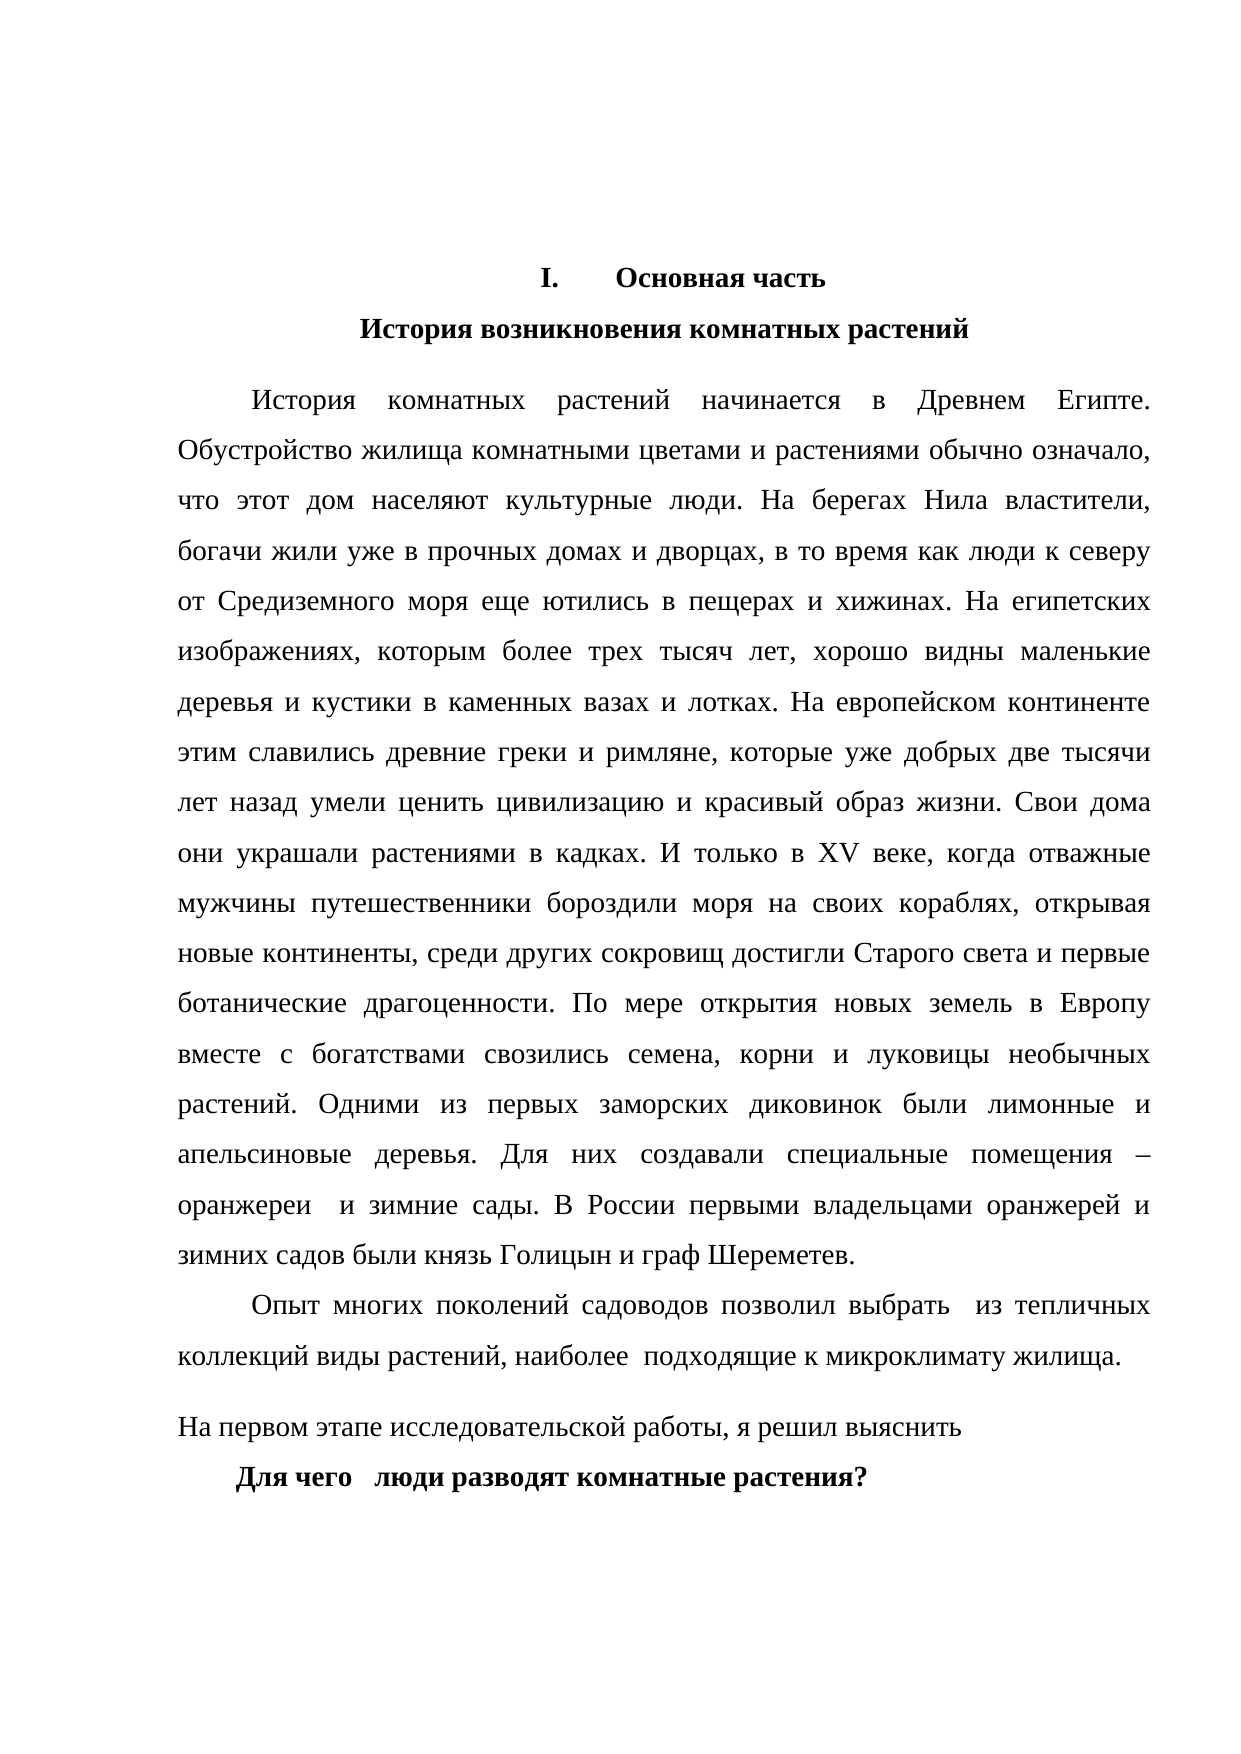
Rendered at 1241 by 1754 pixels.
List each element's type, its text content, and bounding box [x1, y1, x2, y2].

text Для чего люди разводят комнатные растения? [177, 1459, 1152, 1493]
list История возникновения комнатных растений [177, 311, 1152, 344]
text На первом этапе исследовательской работы, я решил выяснить [177, 1409, 1152, 1442]
list Основная часть [215, 260, 1152, 294]
text История комнатных растений начинается в Древнем Египте. Обустройство жилища комнатными цветами и растениями обычно означало, что этот дом населяют культурные люди. На берегах Нила властители, богачи жили уже в прочных домах и дворцах, в то время как люди к северу от Средиземного моря еще ютились в пещерах и хижинах. На египетских изображениях, которым более трех тысяч лет, хорошо видны маленькие деревья и кустики в каменных вазах и лотках. На европейском континенте этим славились древние греки и римляне, которые уже добрых две тысячи лет назад умели ценить цивилизацию и красивый образ жизни. Свои дома они украшали растениями в кадках. И только в XV веке, когда отважные мужчины путешественники бороздили моря на своих кораблях, открывая новые континенты, среди других сокровищ достигли Старого света и первые ботанические драгоценности. По мере открытия новых земель в Европу вместе с богатствами свозились семена, корни и луковицы необычных растений. Одними из первых заморских диковинок были лимонные и апельсиновые деревья. Для них создавали специальные помещения – оранжереи и зимние сады. В России первыми владельцами оранжерей и зимних садов были князь Голицын и граф Шереметев. [177, 382, 1152, 1271]
text Опыт многих поколений садоводов позволил выбрать из тепличных коллекций виды растений, наиболее подходящие к микроклимату жилища. [177, 1287, 1152, 1371]
